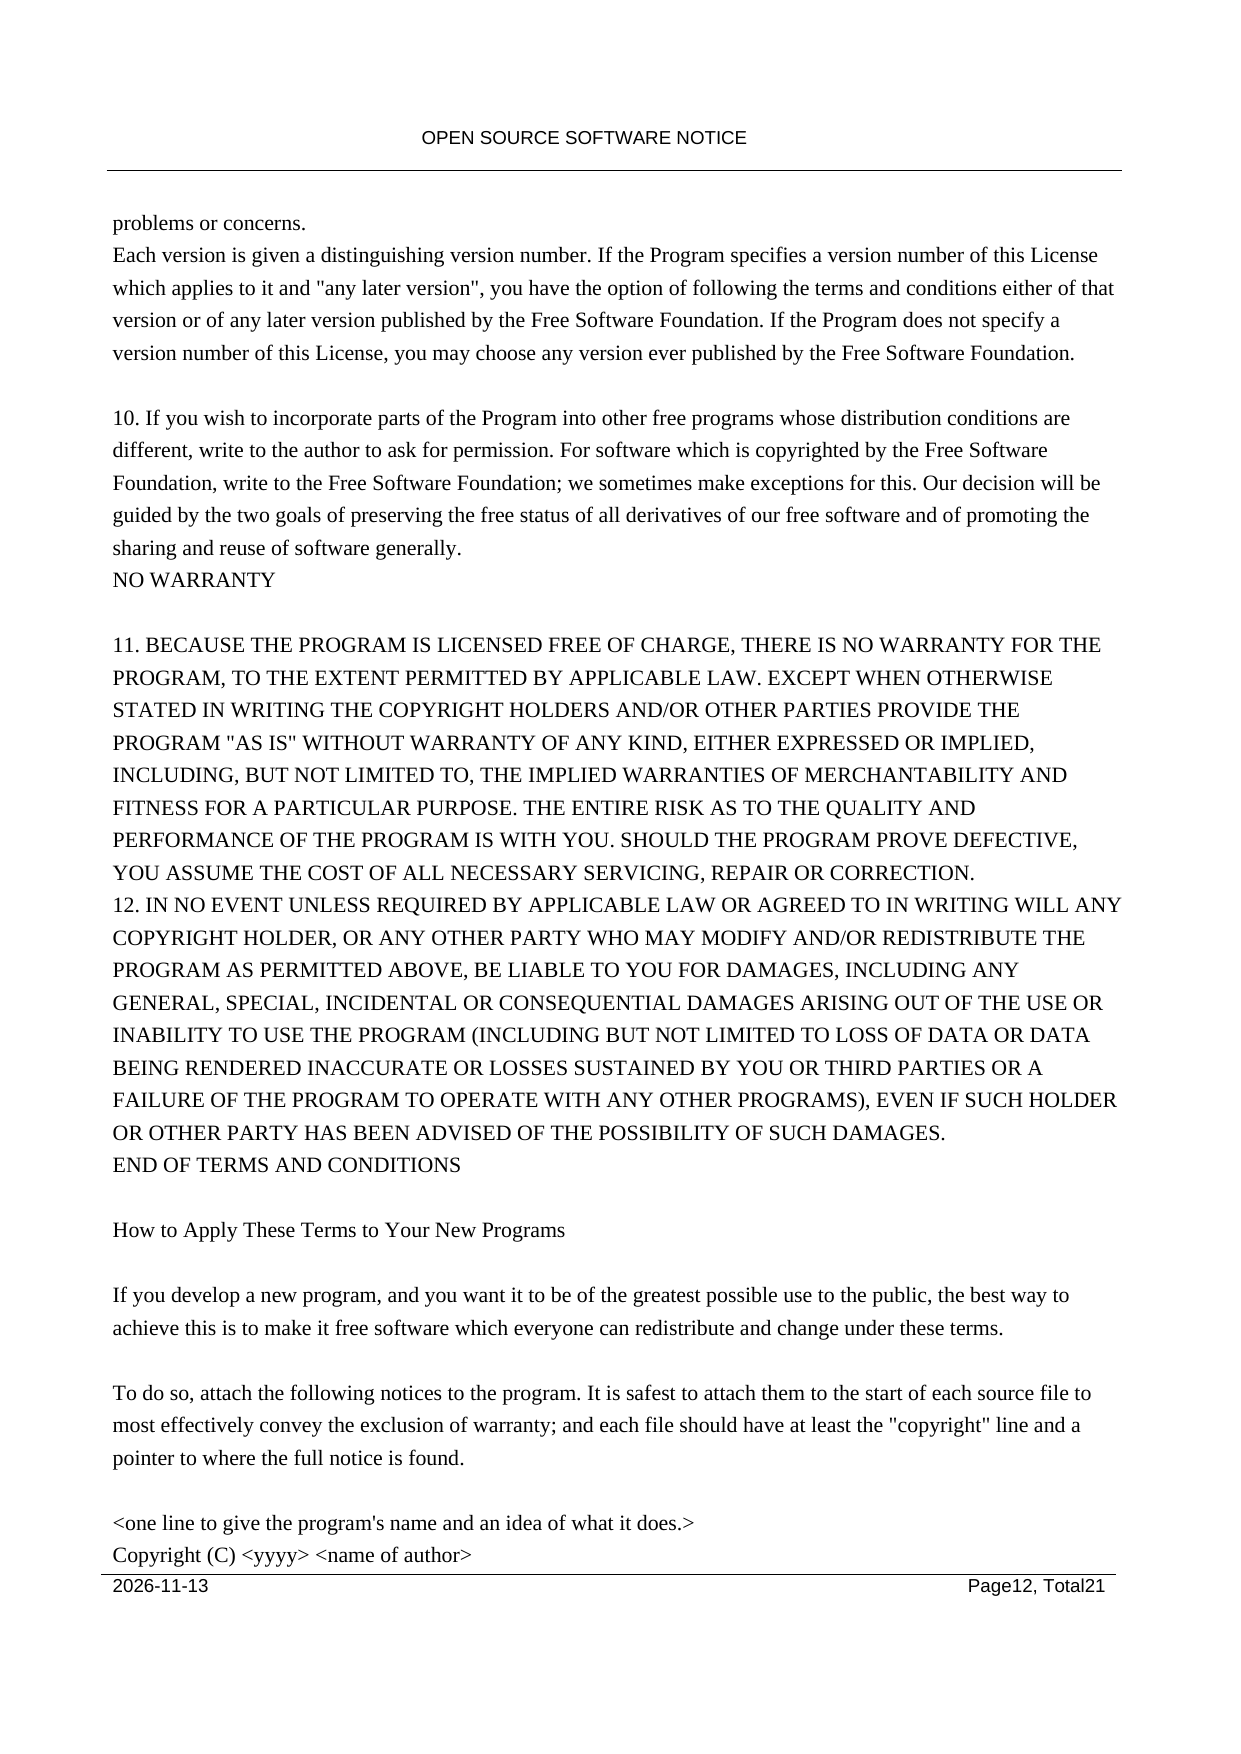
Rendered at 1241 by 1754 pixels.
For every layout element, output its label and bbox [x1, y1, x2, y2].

text [112, 206, 1128, 1571]
